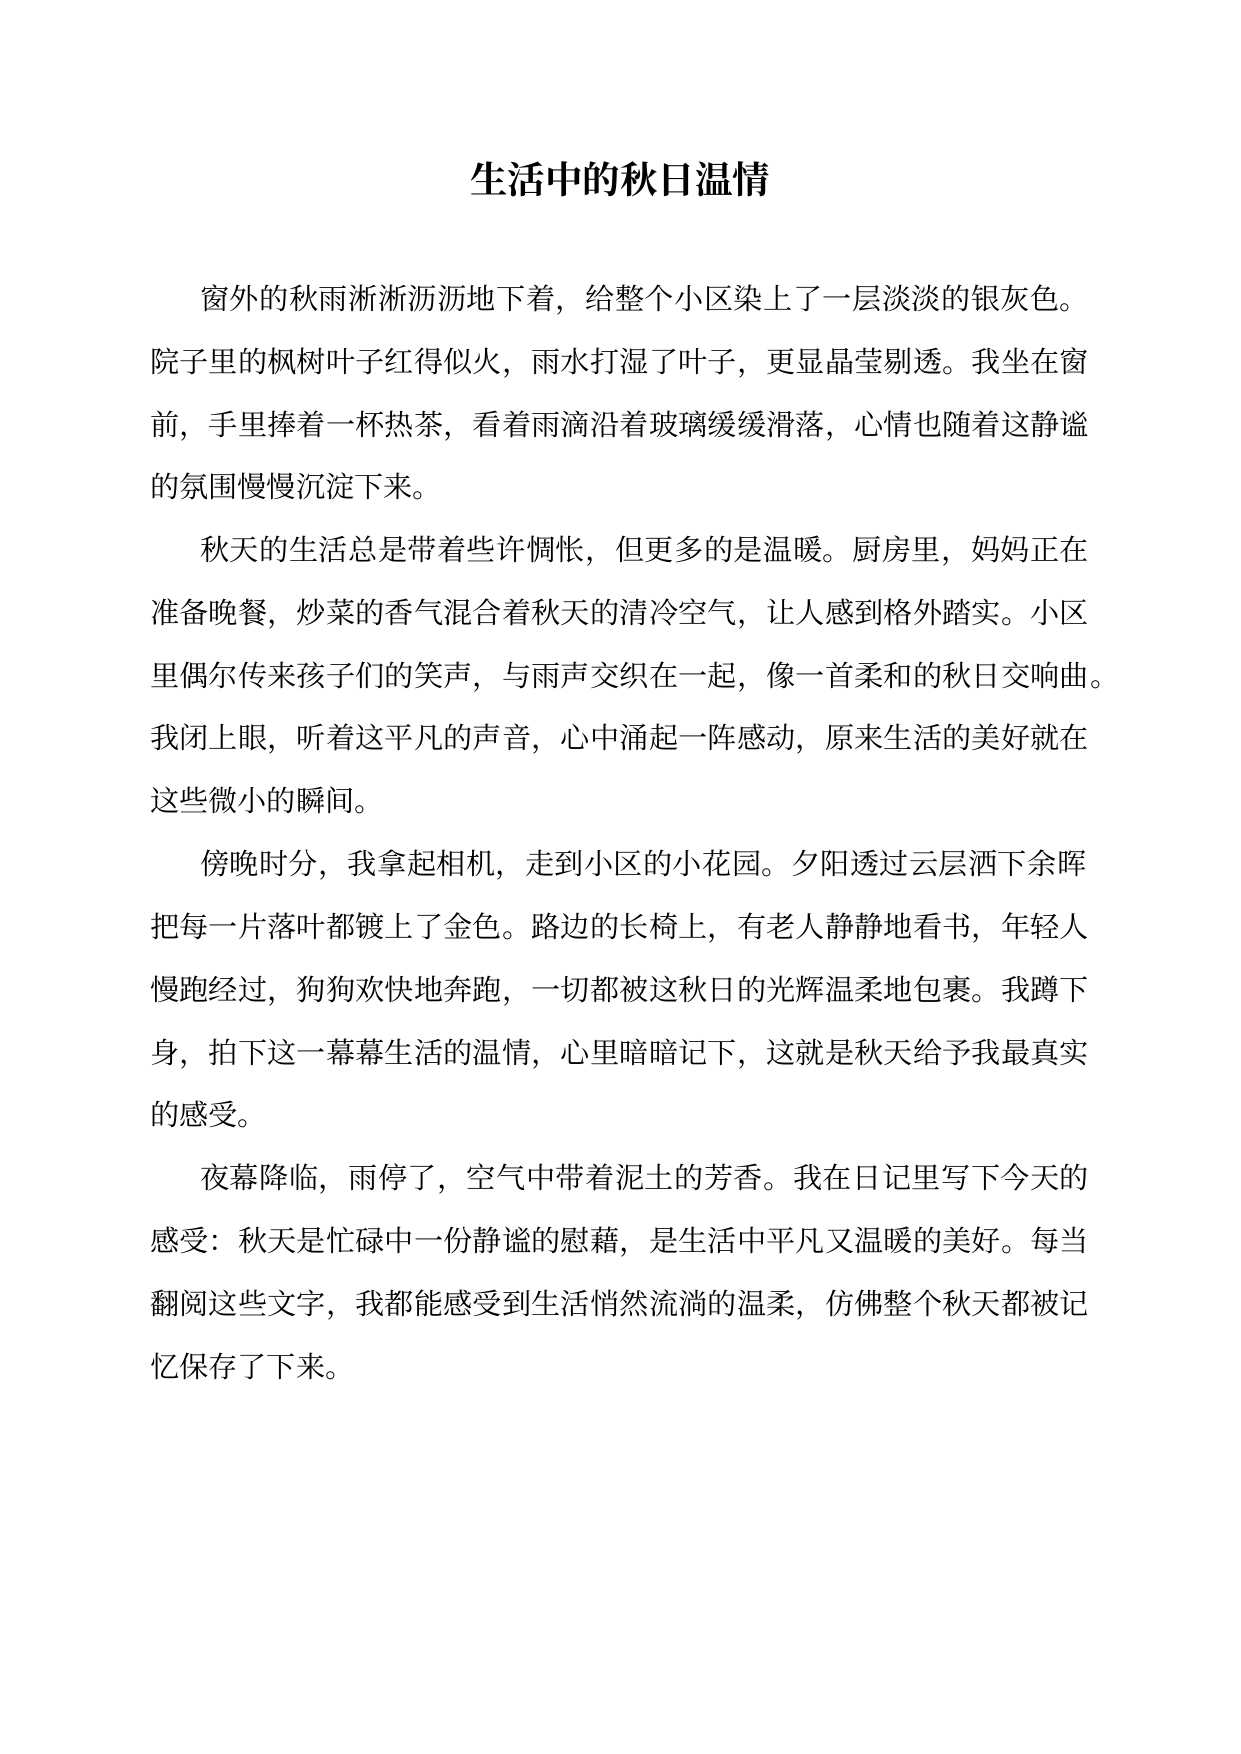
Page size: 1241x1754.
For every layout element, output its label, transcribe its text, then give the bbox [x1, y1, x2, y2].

text 秋天的生活总是带着些许惆怅，但更多的是温暖。厨房里，妈妈正在准备晚餐，炒菜的香气混合着秋天的清冷空气，让人感到格外踏实。小区里偶尔传来孩子们的笑声，与雨声交织在一起，像一首柔和的秋日交响曲。我闭上眼，听着这平凡的声音，心中涌起一阵感动，原来生活的美好就在这些微小的瞬间。 [150, 527, 1090, 820]
subtitle 生活中的秋日温情 [150, 150, 1090, 204]
text 傍晚时分，我拿起相机，走到小区的小花园。夕阳透过云层洒下余晖，把每一片落叶都镀上了金色。路边的长椅上，有老人静静地看书，年轻人慢跑经过，狗狗欢快地奔跑，一切都被这秋日的光辉温柔地包裹。我蹲下身，拍下这一幕幕生活的温情，心里暗暗记下，这就是秋天给予我最真实的感受。 [150, 841, 1090, 1134]
text 窗外的秋雨淅淅沥沥地下着，给整个小区染上了一层淡淡的银灰色。院子里的枫树叶子红得似火，雨水打湿了叶子，更显晶莹剔透。我坐在窗前，手里捧着一杯热茶，看着雨滴沿着玻璃缓缓滑落，心情也随着这静谧的氛围慢慢沉淀下来。 [150, 276, 1090, 506]
text 夜幕降临，雨停了，空气中带着泥土的芳香。我在日记里写下今天的感受：秋天是忙碌中一份静谧的慰藉，是生活中平凡又温暖的美好。每当翻阅这些文字，我都能感受到生活悄然流淌的温柔，仿佛整个秋天都被记忆保存了下来。 [150, 1155, 1090, 1385]
